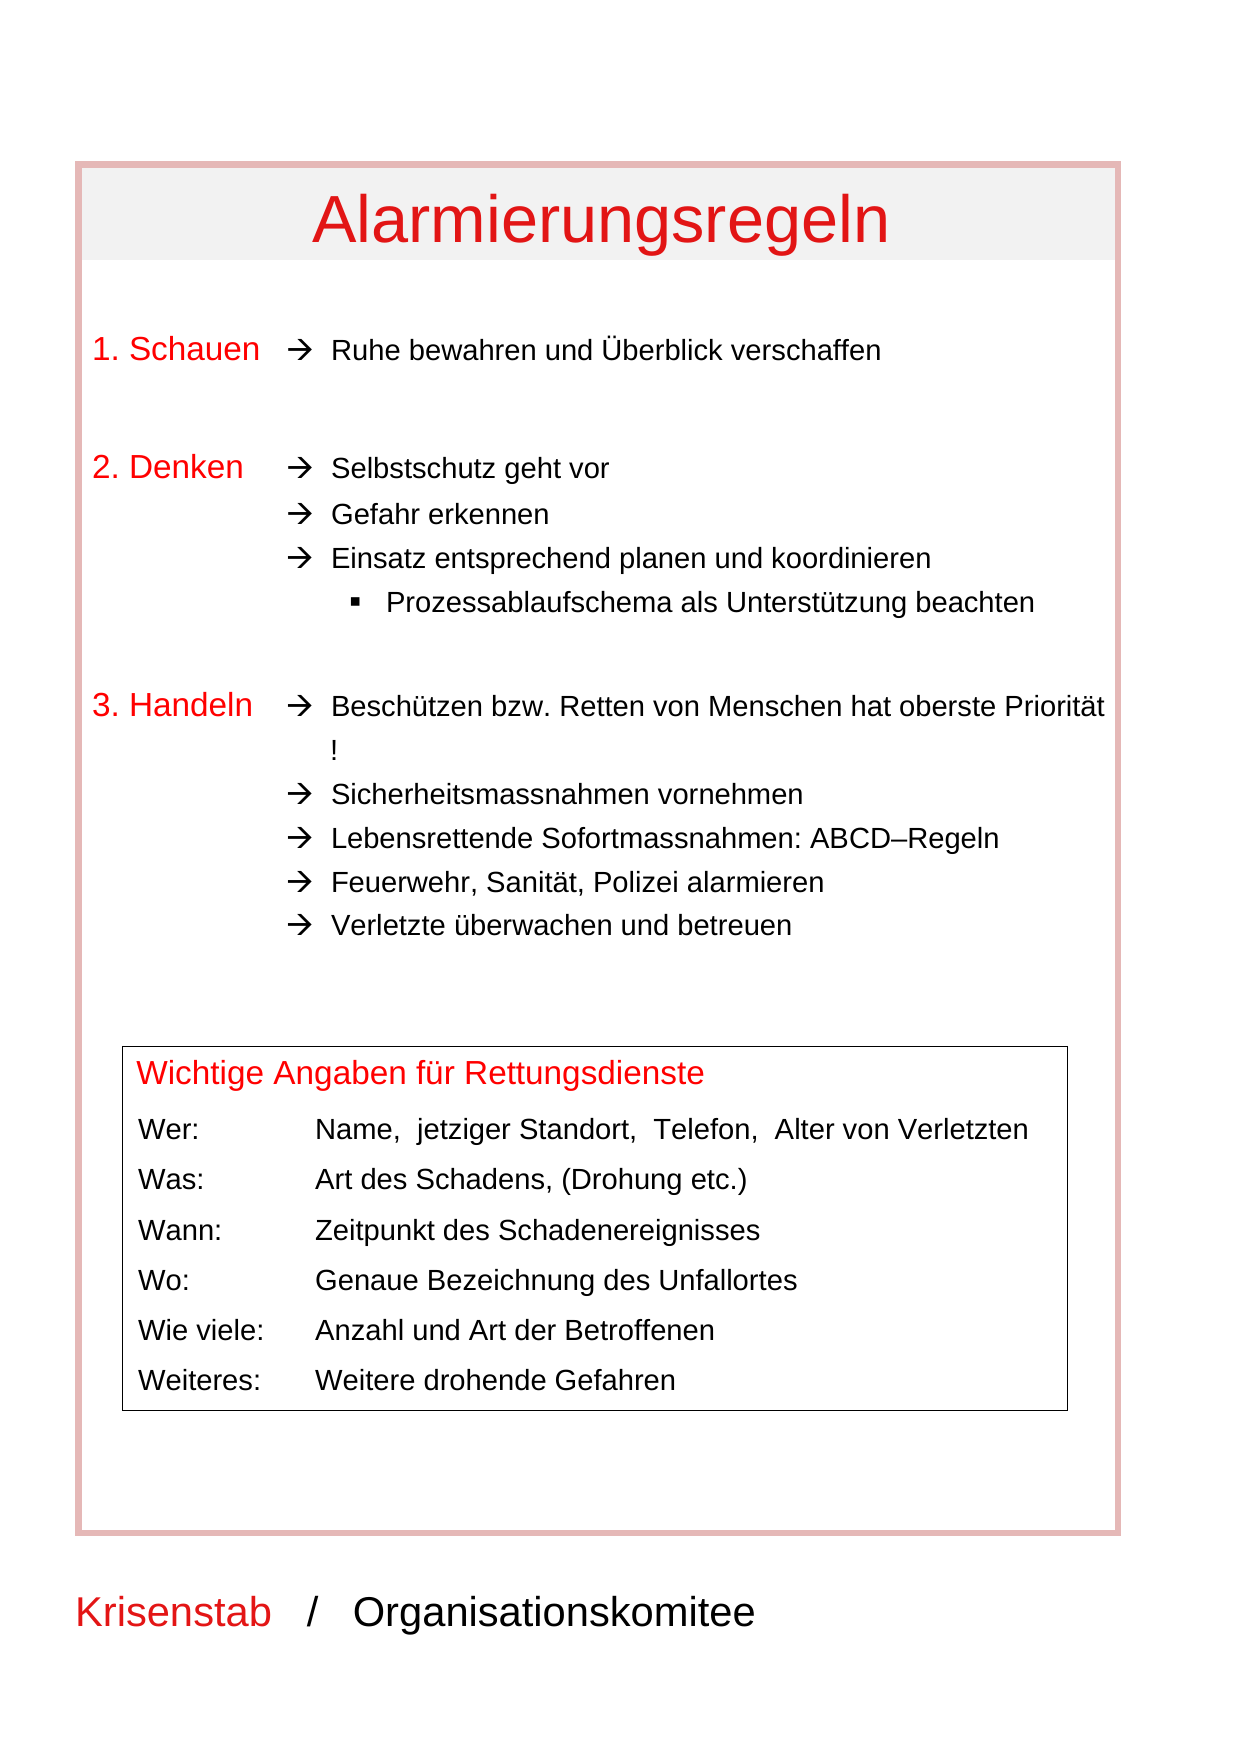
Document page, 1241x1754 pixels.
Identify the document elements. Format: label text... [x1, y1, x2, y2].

table_header Alarmierungsregeln [82, 168, 1115, 260]
text Krisenstab / Organisationskomitee [75, 1587, 1165, 1635]
table_cell 1. Schauen Ruhe bewahren und Überblick verschaffen 2. Denken Selbstschutz geht vor Gefahr erkennen Einsatz entsprechend planen und koordinieren Prozessablaufschema als Unterstützung beachten 3. Handeln Beschützen bzw. Retten von Menschen hat oberste Priorität ! Sicherheitsmassnahmen vornehmen Lebensrettende Sofortmassnahmen: ABCD–Regeln Feuerwehr, Sanität, Polizei alarmieren Verletzte überwachen und betreuen [82, 260, 1115, 1530]
